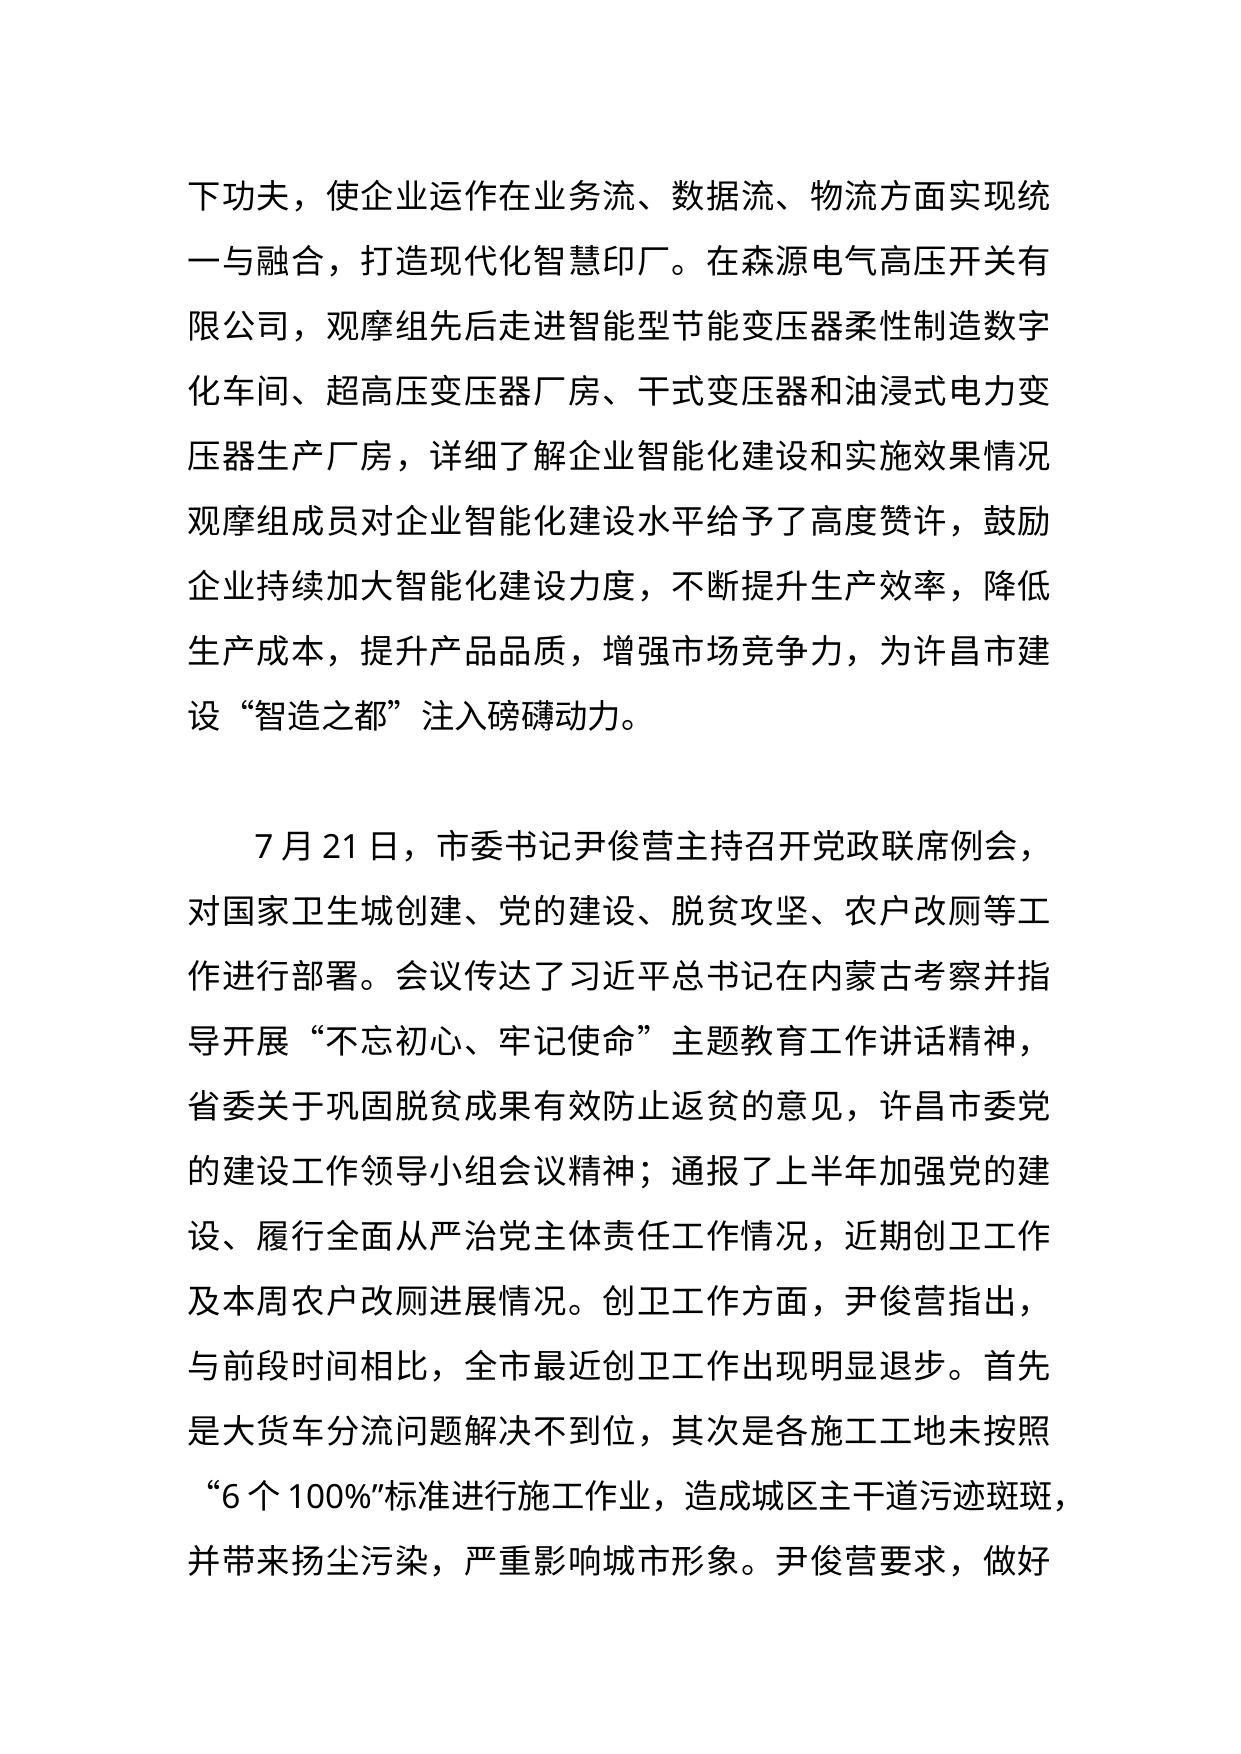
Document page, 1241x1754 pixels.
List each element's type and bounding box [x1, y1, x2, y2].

text [187, 812, 1053, 1592]
text [187, 162, 1053, 747]
